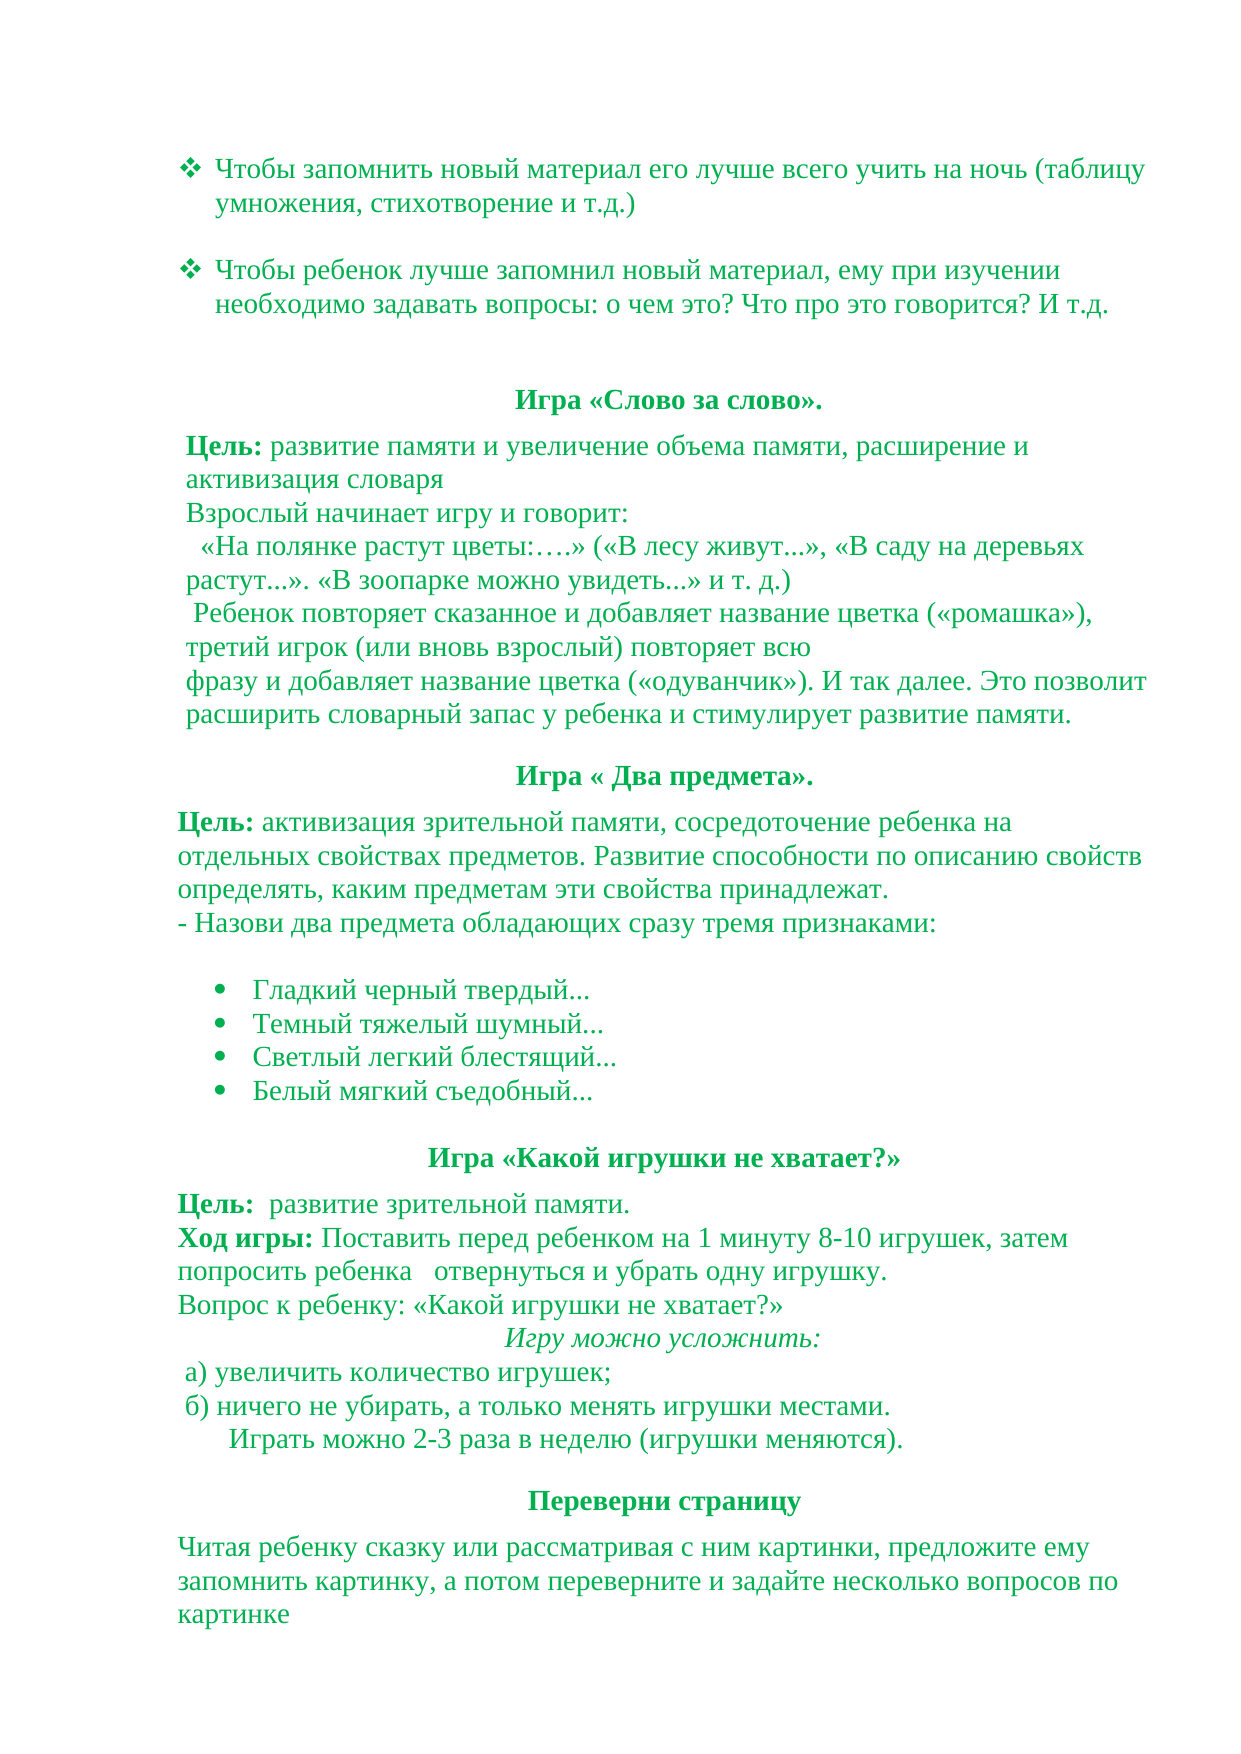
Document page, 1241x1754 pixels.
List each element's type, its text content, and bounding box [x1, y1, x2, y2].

list Чтобы ребенок лучше запомнил новый материал, ему при изучении необходимо задавать вопросы: о чем это? Что про это говорится? И т.д. [177, 252, 1152, 319]
text Ребенок повторяет сказанное и добавляет название цветка («ромашка»), третий игрок (или вновь взрослый) повторяет всю [186, 596, 1152, 663]
text Цель: развитие зрительной памяти. [177, 1186, 1152, 1220]
text Переверни страницу [177, 1483, 1152, 1517]
text а) увеличить количество игрушек; [177, 1354, 1152, 1388]
text Ход игры: Поставить перед ребенком на 1 минуту 8-10 игрушек, затем попросить ребенка отвернуться и убрать одну игрушку. [177, 1220, 1152, 1287]
list Белый мягкий съедобный... [215, 1073, 1152, 1107]
list Чтобы запомнить новый материал его лучше всего учить на ночь (таблицу умножения, стихотворение и т.д.) [177, 152, 1152, 219]
text Читая ребенку сказку или рассматривая с ним картинки, предложите ему запомнить картинку, а потом переверните и задайте несколько вопросов по картинке [177, 1529, 1152, 1630]
text Игру можно усложнить: [177, 1321, 1152, 1354]
text Вопрос к ребенку: «Какой игрушки не хватает?» [177, 1287, 1152, 1321]
list Светлый легкий блестящий... [215, 1039, 1152, 1073]
list Гладкий черный твердый... [215, 972, 1152, 1006]
text Цель: активизация зрительной памяти, сосредоточение ребенка на отдельных свойствах предметов. Развитие способности по описанию свойств определять, каким предметам эти свойства принадлежат. [177, 804, 1152, 905]
text Цель: развитие памяти и увеличение объема памяти, расширение и активизация словаря [186, 428, 1152, 495]
text Взрослый начинает игру и говорит: [186, 495, 1152, 528]
text - Назови два предмета обладающих сразу тремя признаками: [177, 905, 1152, 939]
text Игра «Какой игрушки не хватает?» [177, 1140, 1152, 1174]
text «На полянке растут цветы:….» («В лесу живут...», «В саду на деревьях растут...». «В зоопарке можно увидеть...» и т. д.) [186, 528, 1152, 596]
text Игра « Два предмета». [177, 758, 1152, 792]
text б) ничего не убирать, а только менять игрушки местами. [177, 1388, 1152, 1421]
list Темный тяжелый шумный... [215, 1006, 1152, 1039]
text Играть можно 2-3 раза в неделю (игрушки меняются). [177, 1421, 1152, 1455]
text Игра «Слово за слово». [186, 382, 1152, 415]
text фразу и добавляет название цветка («одуванчик»). И так далее. Это позволит расширить словарный запас у ребенка и стимулирует развитие памяти. [186, 663, 1152, 730]
